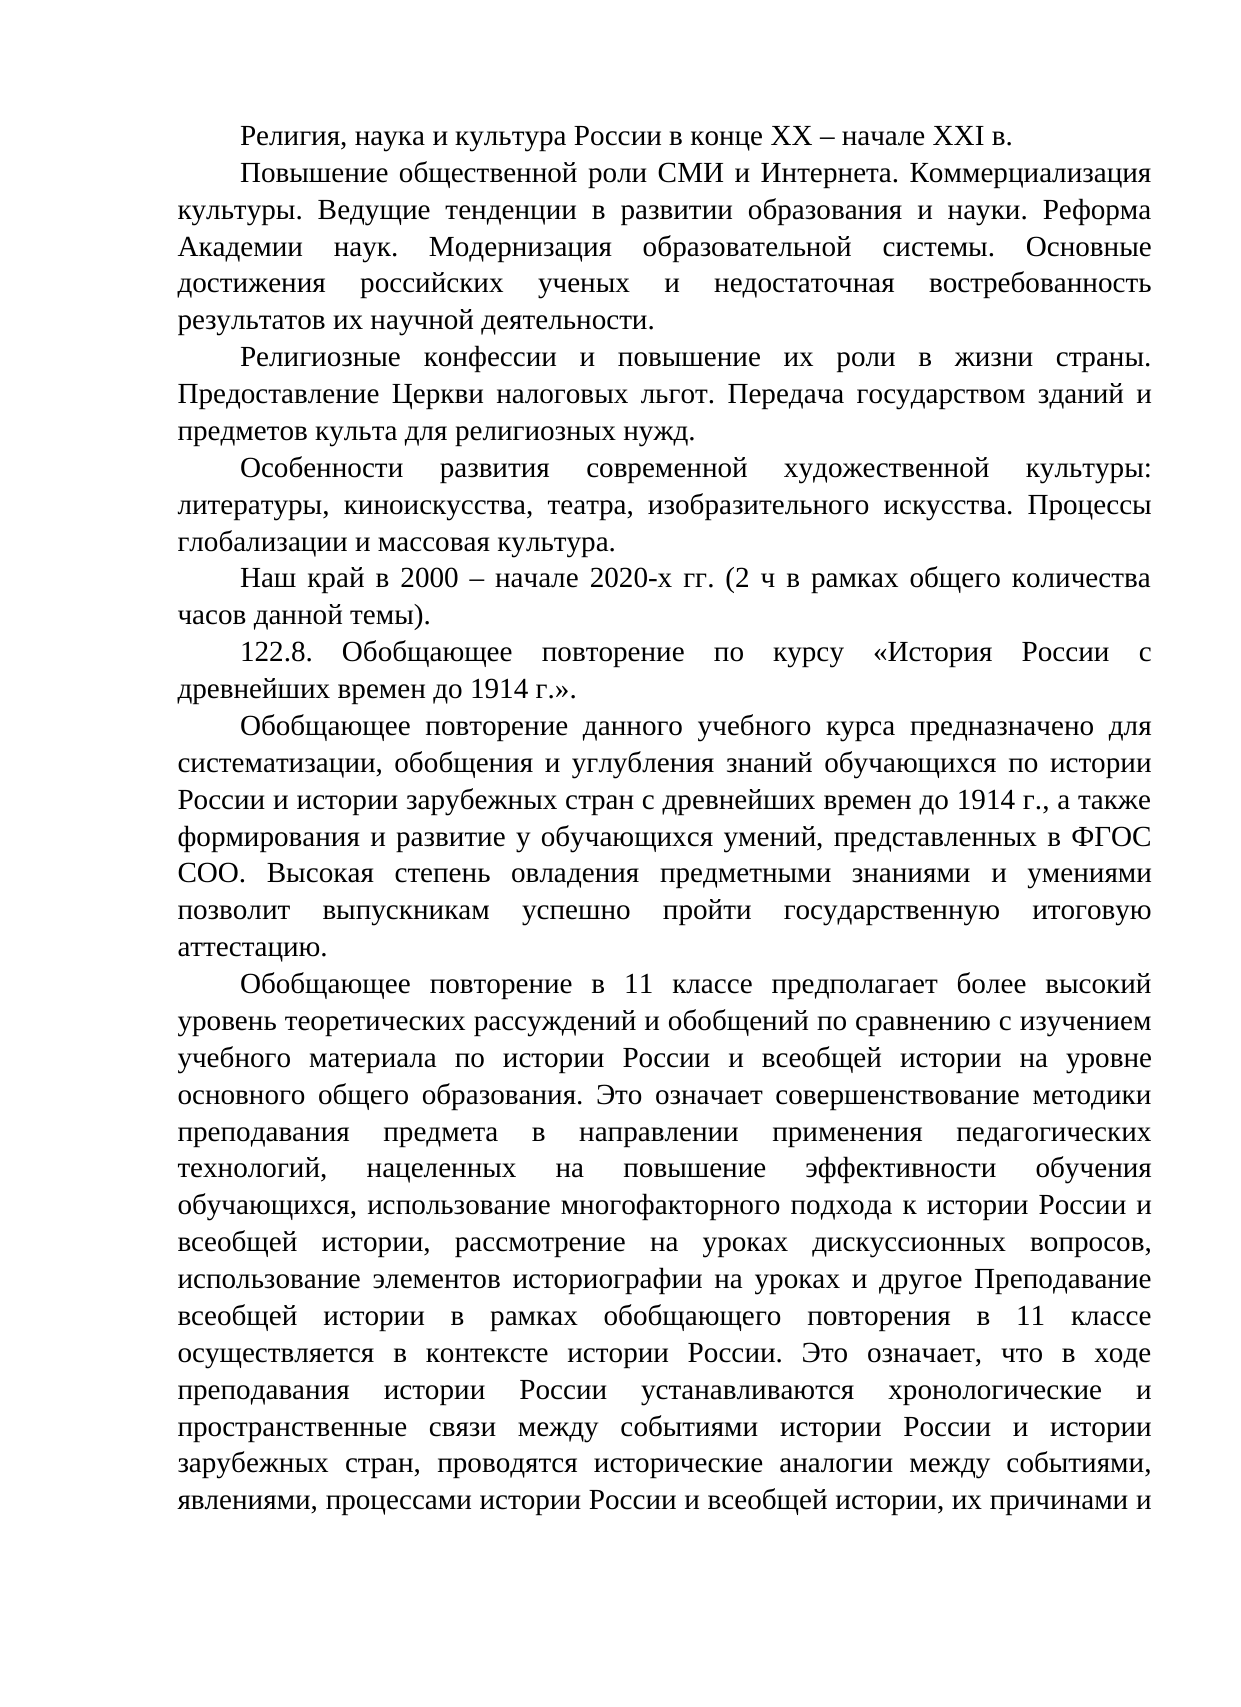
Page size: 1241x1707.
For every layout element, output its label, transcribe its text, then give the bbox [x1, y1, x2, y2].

text 122.8. Обобщающее повторение по курсу «История России с древнейших времен до 1914 г.». [177, 634, 1152, 705]
text Повышение общественной роли СМИ и Интернета. Коммерциализация культуры. Ведущие тенденции в развитии образования и науки. Реформа Академии наук. Модернизация образовательной системы. Основные достижения российских ученых и недостаточная востребованность результатов их научной деятельности. [177, 155, 1152, 336]
text Религиозные конфессии и повышение их роли в жизни страны. Предоставление Церкви налоговых льгот. Передача государством зданий и предметов культа для религиозных нужд. [177, 339, 1152, 447]
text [177, 966, 1152, 1516]
text Особенности развития современной художественной культуры: литературы, киноискусства, театра, изобразительного искусства. Процессы глобализации и массовая культура. [177, 450, 1152, 557]
text Обобщающее повторение данного учебного курса предназначено для систематизации, обобщения и углубления знаний обучающихся по истории России и истории зарубежных стран с древнейших времен до 1914 г., а также формирования и развитие у обучающихся умений, представленных в ФГОС СОО. Высокая степень овладения предметными знаниями и умениями позволит выпускникам успешно пройти государственную итоговую аттестацию. [177, 708, 1152, 963]
text Религия, наука и культура России в конце XX – начале XXI в. [177, 118, 1152, 152]
text Наш край в 2000 – начале 2020-х гг. (2 ч в рамках общего количества часов данной темы). [177, 561, 1152, 631]
